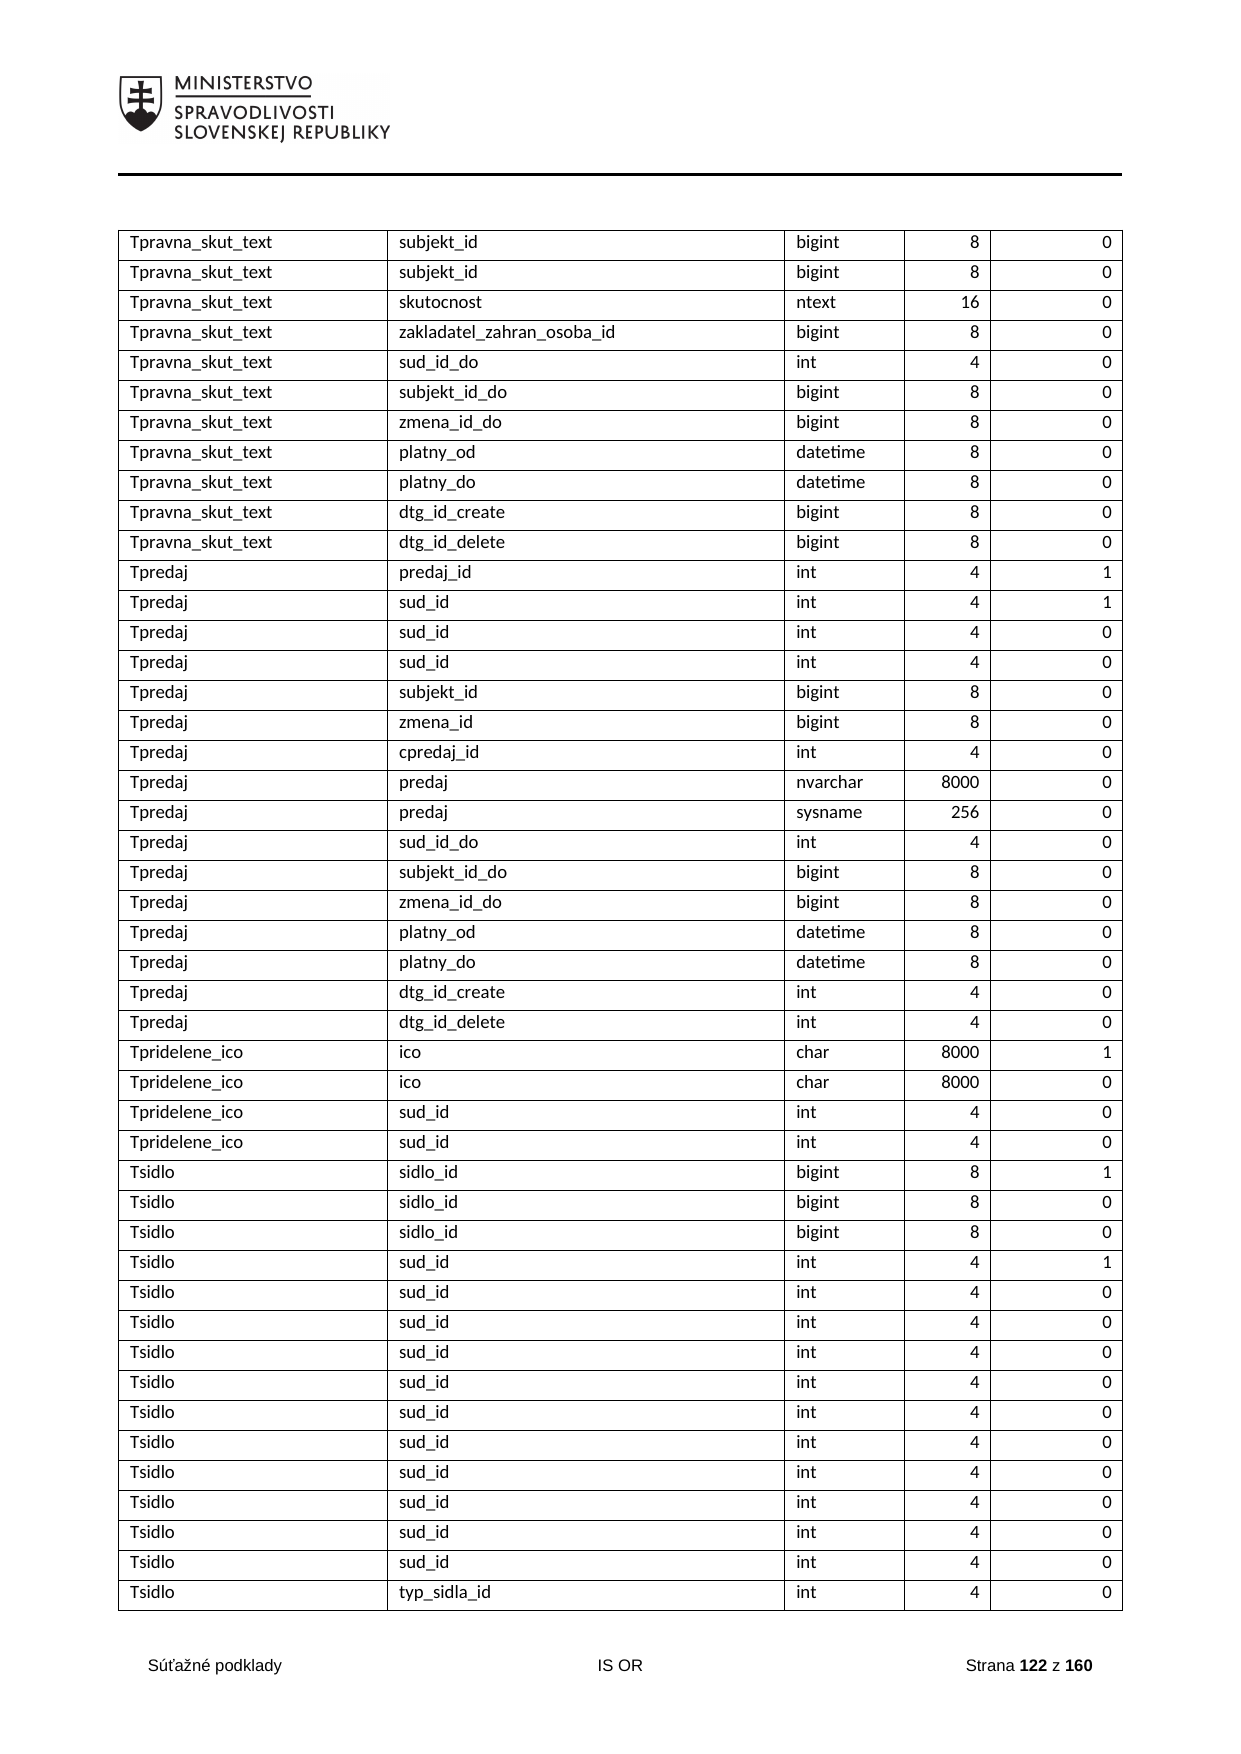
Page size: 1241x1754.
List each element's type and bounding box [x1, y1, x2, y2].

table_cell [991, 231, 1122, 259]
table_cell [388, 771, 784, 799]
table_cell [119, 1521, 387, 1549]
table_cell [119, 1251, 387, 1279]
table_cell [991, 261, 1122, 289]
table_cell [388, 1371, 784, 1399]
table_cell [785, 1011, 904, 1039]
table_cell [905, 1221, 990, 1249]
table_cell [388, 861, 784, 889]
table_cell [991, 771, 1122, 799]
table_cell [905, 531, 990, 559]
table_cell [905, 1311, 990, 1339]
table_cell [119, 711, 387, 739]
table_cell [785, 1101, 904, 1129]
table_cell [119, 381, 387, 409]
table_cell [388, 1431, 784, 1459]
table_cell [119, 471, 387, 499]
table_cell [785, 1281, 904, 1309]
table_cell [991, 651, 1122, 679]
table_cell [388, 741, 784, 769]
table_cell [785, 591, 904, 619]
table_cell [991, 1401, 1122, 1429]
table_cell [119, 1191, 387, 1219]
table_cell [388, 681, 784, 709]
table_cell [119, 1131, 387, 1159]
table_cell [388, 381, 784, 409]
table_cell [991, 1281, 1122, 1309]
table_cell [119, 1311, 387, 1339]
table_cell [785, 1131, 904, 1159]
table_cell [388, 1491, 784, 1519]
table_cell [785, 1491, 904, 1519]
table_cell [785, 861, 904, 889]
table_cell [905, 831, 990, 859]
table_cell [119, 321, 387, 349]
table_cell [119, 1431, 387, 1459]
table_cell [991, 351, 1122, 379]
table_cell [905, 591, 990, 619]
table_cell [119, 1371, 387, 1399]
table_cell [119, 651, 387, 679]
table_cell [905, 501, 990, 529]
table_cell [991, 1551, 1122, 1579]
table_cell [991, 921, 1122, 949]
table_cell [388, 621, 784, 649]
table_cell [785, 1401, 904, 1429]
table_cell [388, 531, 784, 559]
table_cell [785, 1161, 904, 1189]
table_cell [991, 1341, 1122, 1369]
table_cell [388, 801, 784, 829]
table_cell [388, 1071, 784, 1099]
picture [118, 73, 390, 144]
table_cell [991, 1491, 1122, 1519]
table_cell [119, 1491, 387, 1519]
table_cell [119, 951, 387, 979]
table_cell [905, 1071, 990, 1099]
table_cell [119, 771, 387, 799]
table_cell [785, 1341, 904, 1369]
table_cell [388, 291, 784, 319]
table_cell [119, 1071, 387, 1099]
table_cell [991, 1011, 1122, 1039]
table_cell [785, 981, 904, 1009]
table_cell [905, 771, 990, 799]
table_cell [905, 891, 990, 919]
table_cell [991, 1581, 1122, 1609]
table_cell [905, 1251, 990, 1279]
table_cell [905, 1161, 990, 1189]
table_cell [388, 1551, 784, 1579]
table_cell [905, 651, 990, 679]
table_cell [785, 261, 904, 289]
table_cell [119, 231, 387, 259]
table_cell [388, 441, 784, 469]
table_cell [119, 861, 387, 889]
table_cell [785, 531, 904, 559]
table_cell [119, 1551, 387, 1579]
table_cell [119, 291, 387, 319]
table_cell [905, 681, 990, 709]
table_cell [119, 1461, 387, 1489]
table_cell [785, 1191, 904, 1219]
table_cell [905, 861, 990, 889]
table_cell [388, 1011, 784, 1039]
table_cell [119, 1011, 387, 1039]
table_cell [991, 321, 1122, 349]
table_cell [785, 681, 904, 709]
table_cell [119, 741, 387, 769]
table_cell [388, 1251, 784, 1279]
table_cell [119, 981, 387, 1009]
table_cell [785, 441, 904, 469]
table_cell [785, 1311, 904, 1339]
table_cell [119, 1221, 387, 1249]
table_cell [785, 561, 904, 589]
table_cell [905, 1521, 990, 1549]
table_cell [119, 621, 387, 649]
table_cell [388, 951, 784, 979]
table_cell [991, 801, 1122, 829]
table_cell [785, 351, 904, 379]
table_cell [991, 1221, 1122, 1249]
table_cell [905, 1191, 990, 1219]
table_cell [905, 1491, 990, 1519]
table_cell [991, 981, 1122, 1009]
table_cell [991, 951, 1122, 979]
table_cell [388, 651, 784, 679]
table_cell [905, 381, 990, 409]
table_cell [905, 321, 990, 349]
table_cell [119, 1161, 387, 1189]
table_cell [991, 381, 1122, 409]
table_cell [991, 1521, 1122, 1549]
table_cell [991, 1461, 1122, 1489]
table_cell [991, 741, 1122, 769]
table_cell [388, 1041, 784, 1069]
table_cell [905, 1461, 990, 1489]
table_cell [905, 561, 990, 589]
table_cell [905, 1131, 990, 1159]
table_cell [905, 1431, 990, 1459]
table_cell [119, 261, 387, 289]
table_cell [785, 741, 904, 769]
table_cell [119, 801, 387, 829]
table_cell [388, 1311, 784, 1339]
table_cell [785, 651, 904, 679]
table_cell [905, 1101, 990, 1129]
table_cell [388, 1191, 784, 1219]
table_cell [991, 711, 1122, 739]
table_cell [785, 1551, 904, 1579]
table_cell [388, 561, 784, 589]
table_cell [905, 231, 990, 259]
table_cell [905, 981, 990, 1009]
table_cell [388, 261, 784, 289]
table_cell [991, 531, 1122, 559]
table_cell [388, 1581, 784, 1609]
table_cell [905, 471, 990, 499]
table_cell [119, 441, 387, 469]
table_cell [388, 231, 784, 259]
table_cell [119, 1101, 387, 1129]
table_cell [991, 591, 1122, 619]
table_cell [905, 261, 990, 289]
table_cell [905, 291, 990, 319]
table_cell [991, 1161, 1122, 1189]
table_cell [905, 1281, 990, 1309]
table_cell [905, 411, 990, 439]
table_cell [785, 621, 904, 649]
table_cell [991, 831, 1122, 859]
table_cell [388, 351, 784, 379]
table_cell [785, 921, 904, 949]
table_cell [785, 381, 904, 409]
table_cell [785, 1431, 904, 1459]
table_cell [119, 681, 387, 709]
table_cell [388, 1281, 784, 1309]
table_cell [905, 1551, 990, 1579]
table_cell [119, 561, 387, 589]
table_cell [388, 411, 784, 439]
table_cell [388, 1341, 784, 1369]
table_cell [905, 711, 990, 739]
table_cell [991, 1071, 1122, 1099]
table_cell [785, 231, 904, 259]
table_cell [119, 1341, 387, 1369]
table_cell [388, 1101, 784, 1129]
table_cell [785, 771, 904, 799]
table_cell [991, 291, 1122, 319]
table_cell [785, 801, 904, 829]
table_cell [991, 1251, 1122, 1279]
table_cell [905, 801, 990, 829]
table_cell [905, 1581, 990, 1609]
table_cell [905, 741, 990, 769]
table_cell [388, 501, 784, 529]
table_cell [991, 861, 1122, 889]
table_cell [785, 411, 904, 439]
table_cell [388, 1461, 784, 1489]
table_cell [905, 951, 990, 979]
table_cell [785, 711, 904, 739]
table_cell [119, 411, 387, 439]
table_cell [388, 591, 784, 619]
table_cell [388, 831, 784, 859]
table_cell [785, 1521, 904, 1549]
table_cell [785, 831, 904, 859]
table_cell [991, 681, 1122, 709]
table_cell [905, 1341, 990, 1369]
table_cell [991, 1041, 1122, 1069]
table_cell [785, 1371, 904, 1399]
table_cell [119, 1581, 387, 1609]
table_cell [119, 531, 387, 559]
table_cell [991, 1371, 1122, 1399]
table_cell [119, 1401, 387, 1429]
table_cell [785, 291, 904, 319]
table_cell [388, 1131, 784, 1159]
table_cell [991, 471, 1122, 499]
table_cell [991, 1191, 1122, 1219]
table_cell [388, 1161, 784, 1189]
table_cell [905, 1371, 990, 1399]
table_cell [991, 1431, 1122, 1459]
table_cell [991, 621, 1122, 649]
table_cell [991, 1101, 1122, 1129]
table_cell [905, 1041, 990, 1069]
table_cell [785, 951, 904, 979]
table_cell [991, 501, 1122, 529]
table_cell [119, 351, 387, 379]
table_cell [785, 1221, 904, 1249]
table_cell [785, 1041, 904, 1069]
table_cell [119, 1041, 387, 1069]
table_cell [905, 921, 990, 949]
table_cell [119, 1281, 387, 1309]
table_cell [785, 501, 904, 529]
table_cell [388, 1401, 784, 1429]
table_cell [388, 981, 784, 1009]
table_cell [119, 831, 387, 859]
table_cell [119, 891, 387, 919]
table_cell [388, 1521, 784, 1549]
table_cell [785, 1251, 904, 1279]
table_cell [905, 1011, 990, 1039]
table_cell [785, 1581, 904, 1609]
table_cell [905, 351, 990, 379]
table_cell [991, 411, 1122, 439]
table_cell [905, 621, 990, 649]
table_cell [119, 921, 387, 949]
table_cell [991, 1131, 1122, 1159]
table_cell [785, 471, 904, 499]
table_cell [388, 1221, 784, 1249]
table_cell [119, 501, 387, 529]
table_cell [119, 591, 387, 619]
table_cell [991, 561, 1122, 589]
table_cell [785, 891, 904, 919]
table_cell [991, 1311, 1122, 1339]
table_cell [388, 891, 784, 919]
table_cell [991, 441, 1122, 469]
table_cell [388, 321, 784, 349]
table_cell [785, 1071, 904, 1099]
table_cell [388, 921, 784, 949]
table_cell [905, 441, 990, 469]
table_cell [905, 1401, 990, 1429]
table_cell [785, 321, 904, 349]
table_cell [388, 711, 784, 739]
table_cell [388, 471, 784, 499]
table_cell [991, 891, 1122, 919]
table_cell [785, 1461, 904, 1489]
